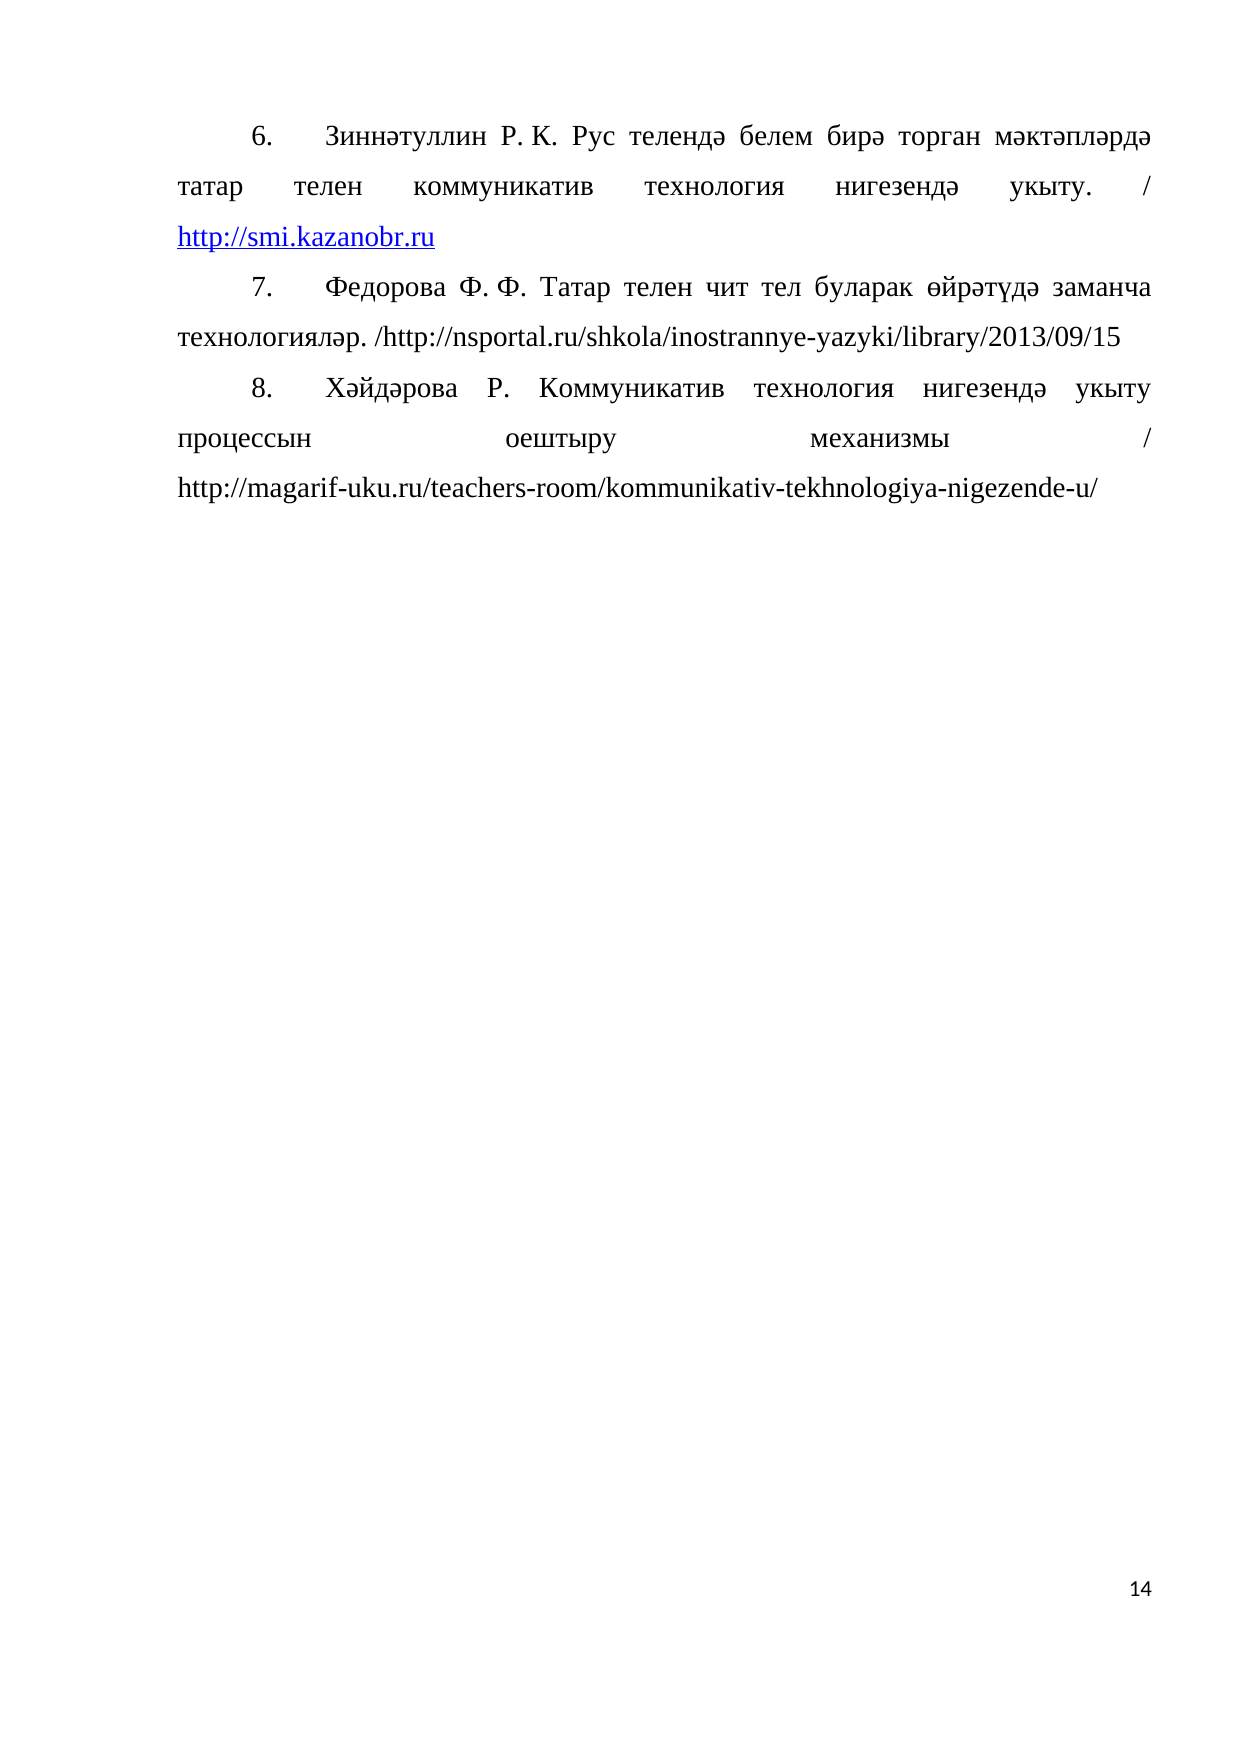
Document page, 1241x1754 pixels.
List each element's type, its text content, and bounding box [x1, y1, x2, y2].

list Зиннәтуллин Р. К. Рус телендә белем бирә торган мәктәпләрдә татар телен коммуникатив технология нигезендә укыту. / http://smi.kazanobr.ru [177, 118, 1152, 252]
list Федорова Ф. Ф. Татар телен чит тел буларак өйрәтүдә заманча технологияләр. /http://nsportal.ru/shkola/inostrannye-yazyki/library/2013/09/15 [177, 269, 1152, 353]
list Хәйдәрова Р. Коммуникатив технология нигезендә укыту процессын оештыру механизмы / http://magarif-uku.ru/teachers-room/kommunikativ-tekhnologiya-nigezende-u/ [177, 370, 1152, 504]
